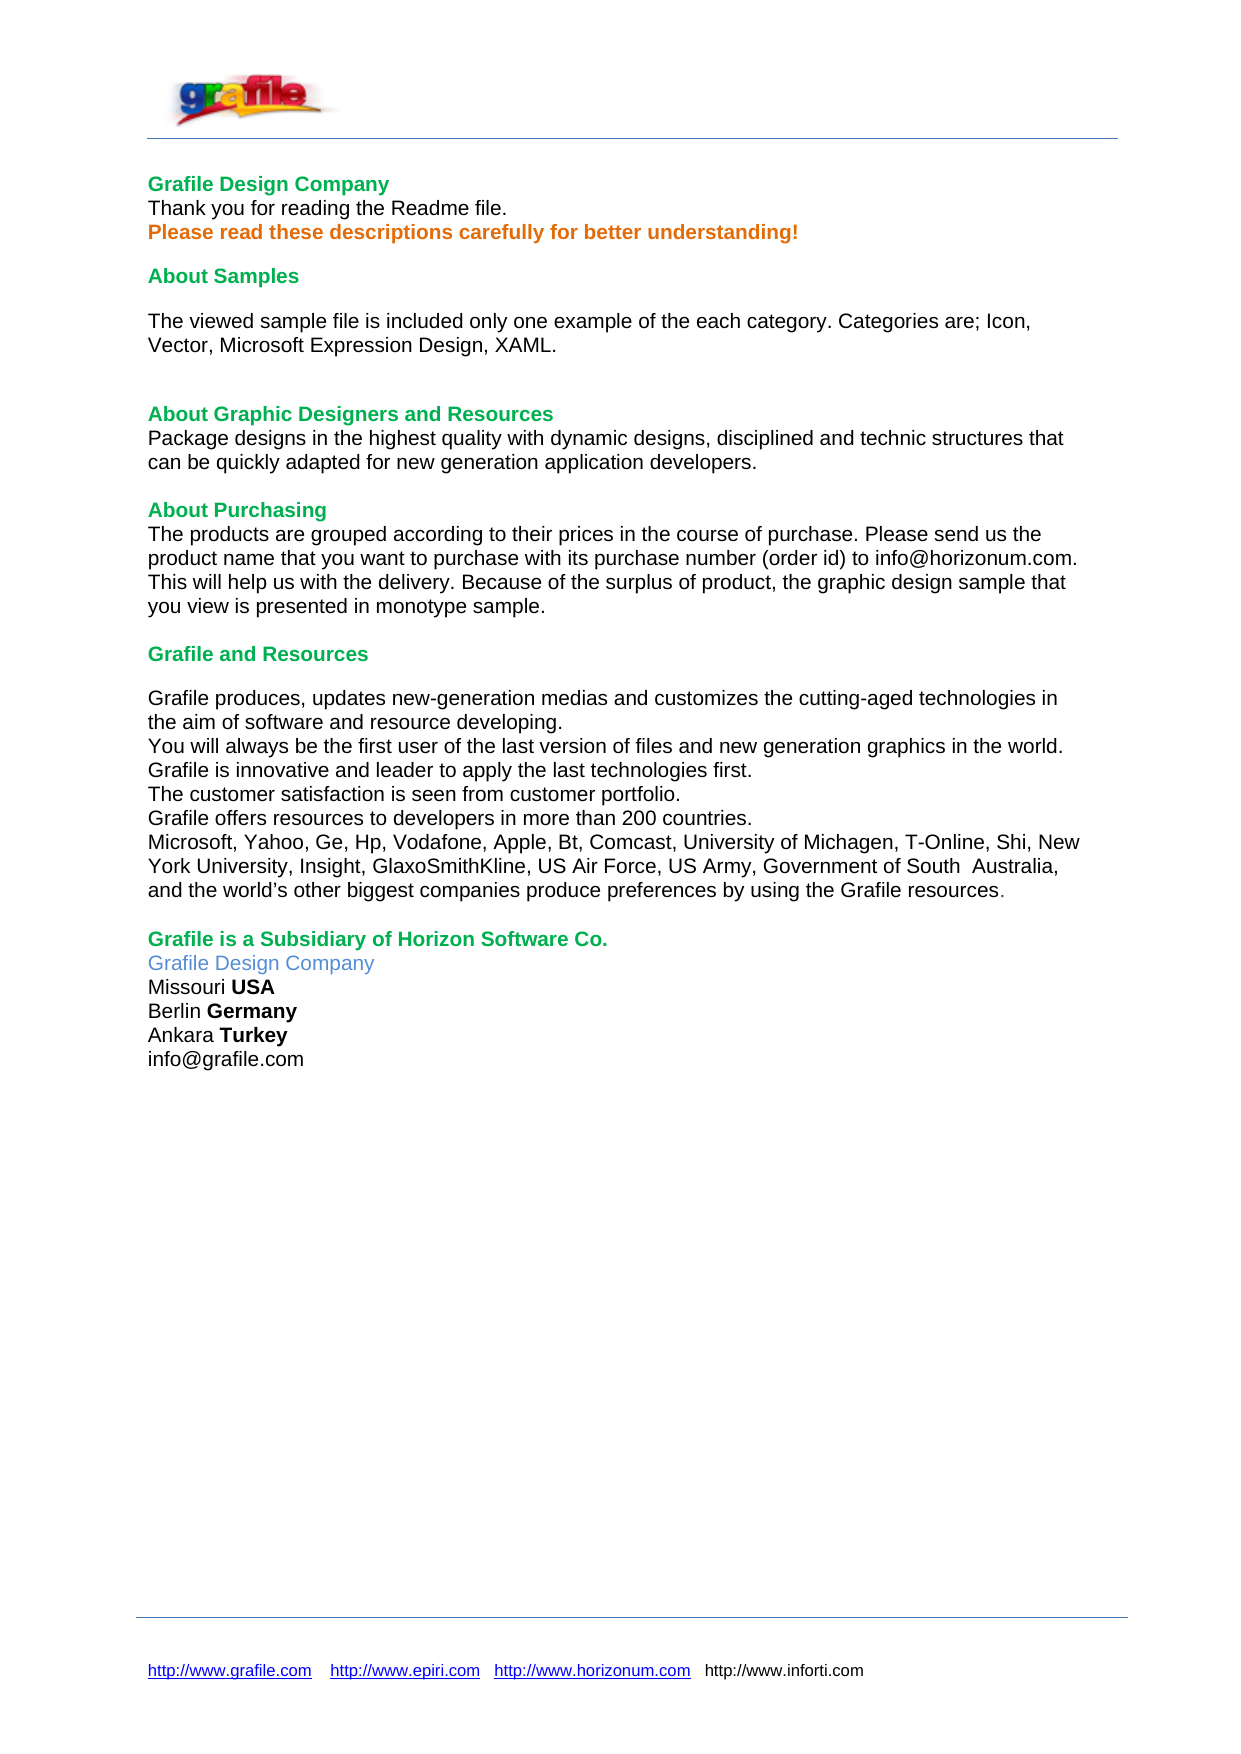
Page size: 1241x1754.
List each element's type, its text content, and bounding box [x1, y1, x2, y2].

picture [147, 73, 357, 127]
text About Samples [148, 264, 1093, 288]
text Grafile produces, updates new-generation medias and customizes the cutting-aged technologies in the aim of software and resource developing. You will always be the first user of the last version of files and new generation graphics in the world. Grafile is innovative and leader to apply the last technologies first. The customer satisfaction is seen from customer portfolio. Grafile offers resources to developers in more than 200 countries. Microsoft, Yahoo, Ge, Hp, Vodafone, Apple, Bt, Comcast, University of Michagen, T-Online, Shi, New York University, Insight, GlaxoSmithKline, US Air Force, US Army, Government of South Australia, and the world’s other biggest companies produce preferences by using the Grafile resources. Grafile is a Subsidiary of Horizon Software Co. Grafile Design Company Missouri USA Berlin Germany Ankara Turkey info@grafile.com [148, 686, 1093, 1070]
text About Graphic Designers and Resources Package designs in the highest quality with dynamic designs, disciplined and technic structures that can be quickly adapted for new generation application developers. About Purchasing The products are grouped according to their prices in the course of purchase. Please send us the product name that you want to purchase with its purchase number (order id) to info@horizonum.com. This will help us with the delivery. Because of the surplus of product, the graphic design sample that you view is presented in monotype sample. Grafile and Resources [148, 378, 1093, 665]
text The viewed sample file is included only one example of the each category. Categories are; Icon, Vector, Microsoft Expression Design, XAML. [148, 309, 1093, 357]
text Grafile Design Company Thank you for reading the Readme file. Please read these descriptions carefully for better understanding! [148, 148, 1093, 243]
